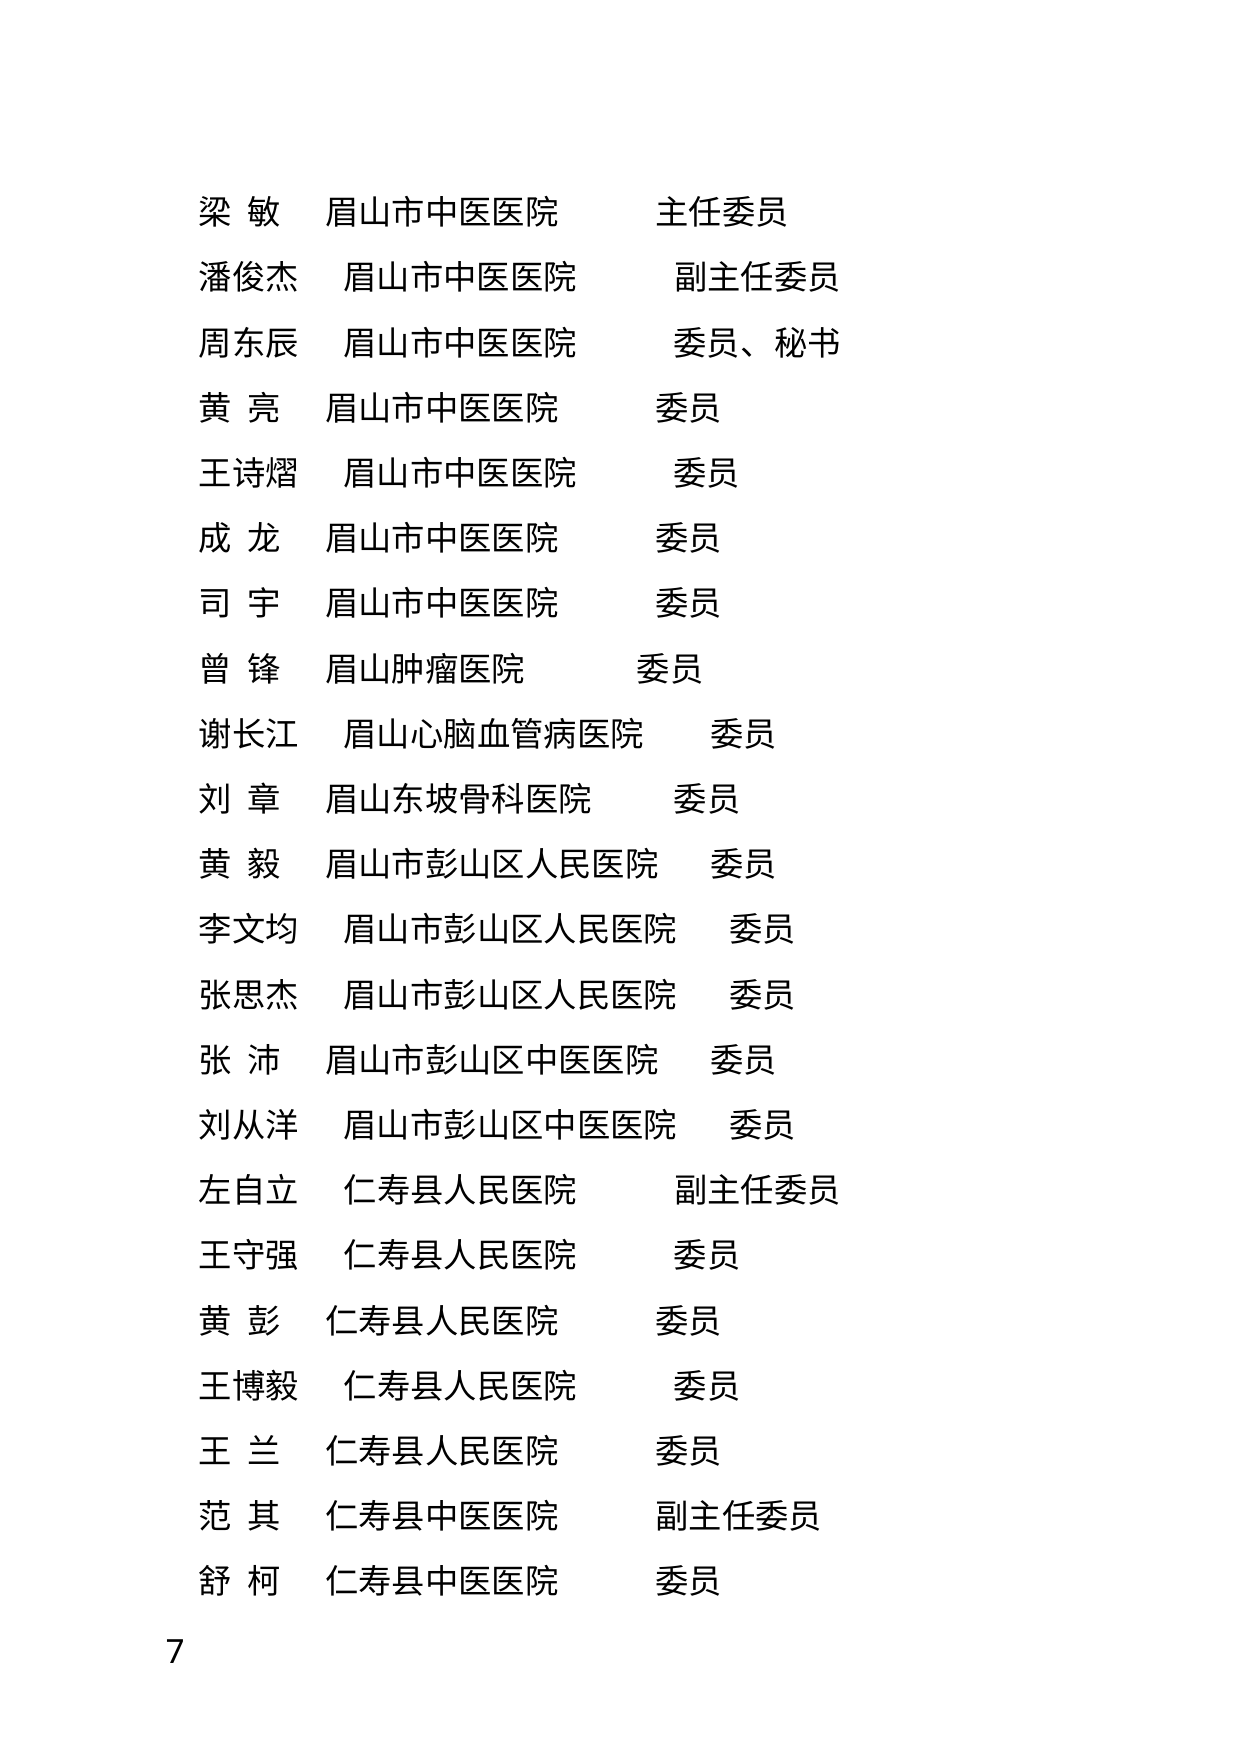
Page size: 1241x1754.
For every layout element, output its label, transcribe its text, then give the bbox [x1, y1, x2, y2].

text 王诗熠 眉山市中医医院 委员 [165, 438, 1087, 503]
text 成 龙 眉山市中医医院 委员 [165, 503, 1087, 569]
text 刘从洋 眉山市彭山区中医医院 委员 [165, 1090, 1087, 1156]
text 张思杰 眉山市彭山区人民医院 委员 [165, 960, 1087, 1025]
text 左自立 仁寿县人民医院 副主任委员 [165, 1156, 1087, 1221]
text 司 宇 眉山市中医医院 委员 [165, 569, 1087, 634]
text 周东辰 眉山市中医医院 委员、秘书 [165, 308, 1087, 373]
text 谢长江 眉山心脑血管病医院 委员 [165, 699, 1087, 764]
text 黄 亮 眉山市中医医院 委员 [165, 373, 1087, 438]
text 曾 锋 眉山肿瘤医院 委员 [165, 634, 1087, 699]
text 潘俊杰 眉山市中医医院 副主任委员 [165, 243, 1087, 308]
text 李文均 眉山市彭山区人民医院 委员 [165, 895, 1087, 960]
text 舒 柯 仁寿县中医医院 委员 [165, 1547, 1087, 1612]
text 张 沛 眉山市彭山区中医医院 委员 [165, 1025, 1087, 1090]
text 梁 敏 眉山市中医医院 主任委员 [165, 177, 1087, 243]
text 黄 毅 眉山市彭山区人民医院 委员 [165, 829, 1087, 895]
text 王守强 仁寿县人民医院 委员 [165, 1221, 1087, 1286]
text 范 其 仁寿县中医医院 副主任委员 [165, 1482, 1087, 1547]
text 黄 彭 仁寿县人民医院 委员 [165, 1286, 1087, 1351]
text 王 兰 仁寿县人民医院 委员 [165, 1416, 1087, 1482]
text 王博毅 仁寿县人民医院 委员 [165, 1351, 1087, 1416]
text 刘 章 眉山东坡骨科医院 委员 [165, 764, 1087, 829]
